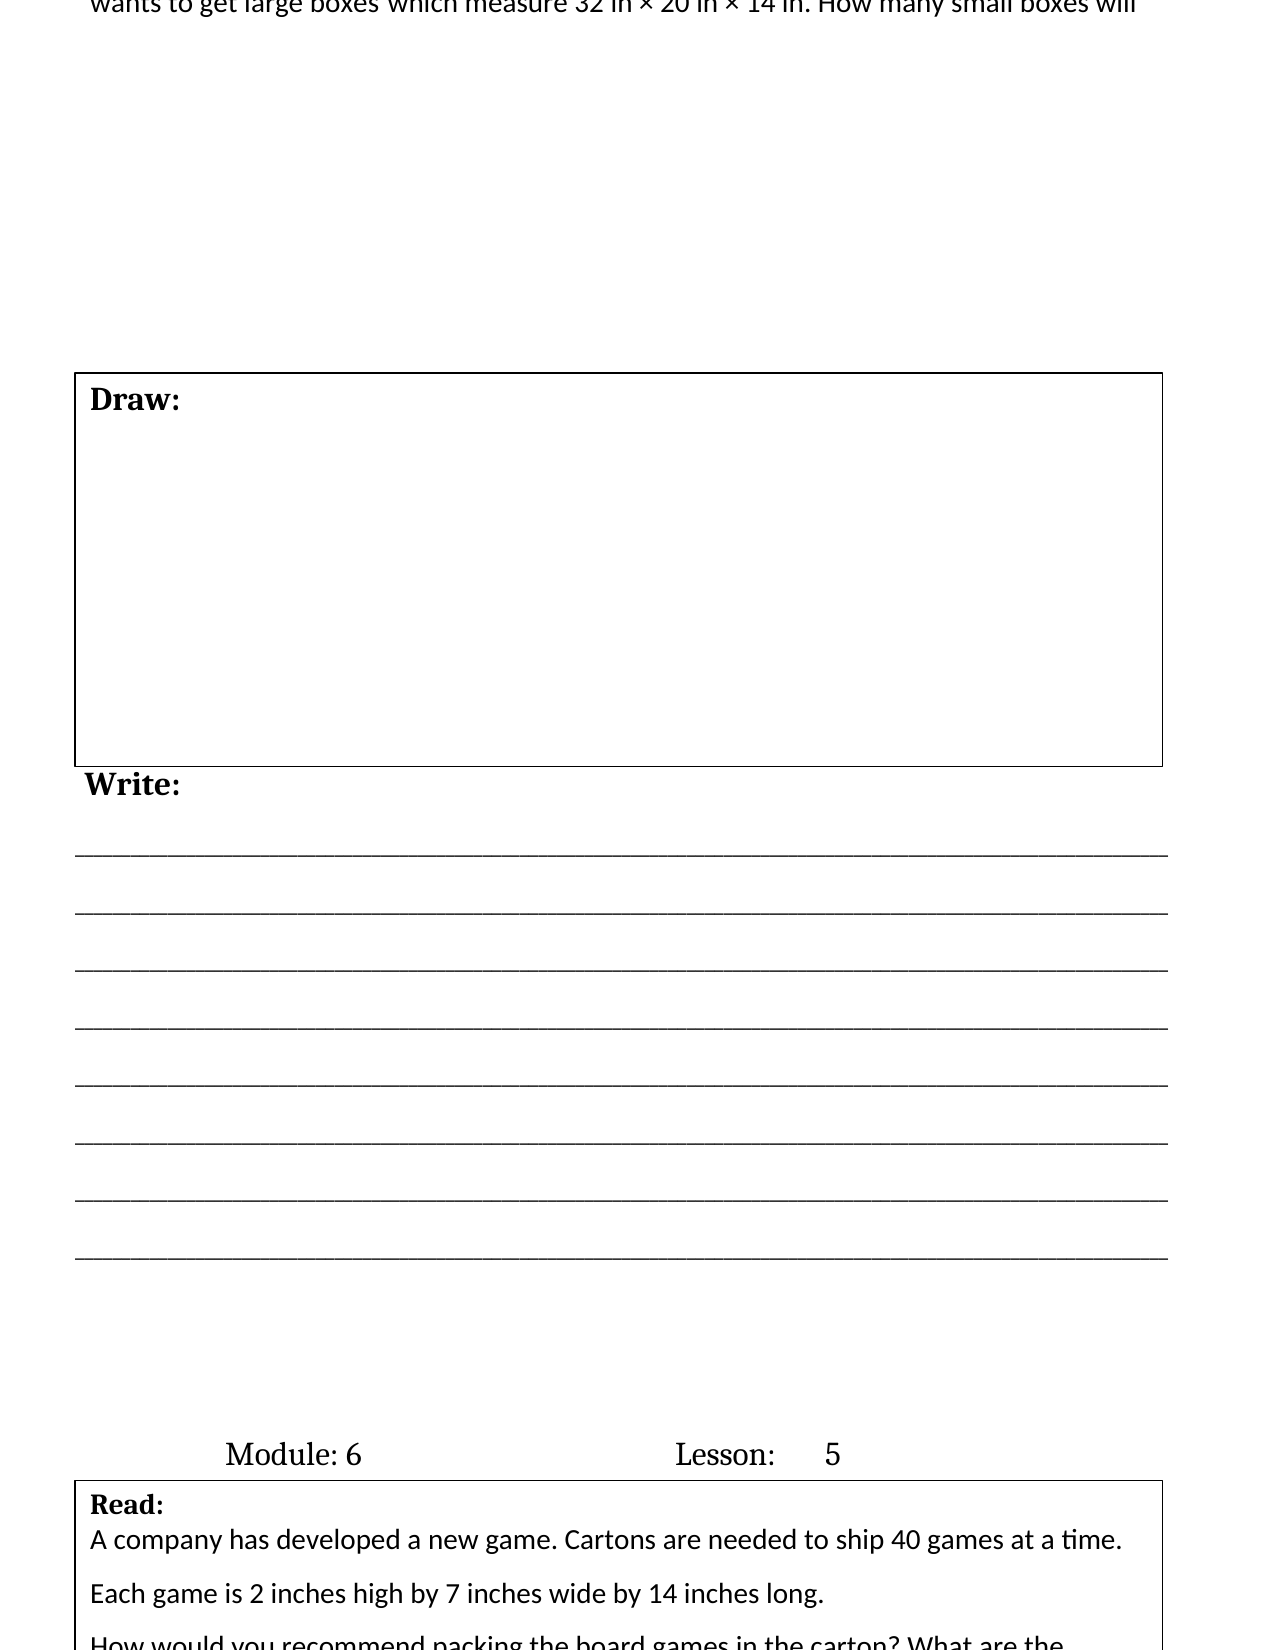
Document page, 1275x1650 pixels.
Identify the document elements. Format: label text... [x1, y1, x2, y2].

text ______________________________________________________________________________________________________________________ [75, 1119, 1200, 1148]
text ______________________________________________________________________________________________________________________ [75, 889, 1200, 918]
text ______________________________________________________________________________________________________________________ [75, 1234, 1200, 1263]
text ______________________________________________________________________________________________________________________ [75, 1062, 1200, 1091]
text ______________________________________________________________________________________________________________________ [75, 1177, 1200, 1206]
text ______________________________________________________________________________________________________________________ [75, 832, 1200, 861]
text ______________________________________________________________________________________________________________________ [75, 1004, 1200, 1033]
text ______________________________________________________________________________________________________________________ [75, 947, 1200, 976]
text Module: 6 Lesson: 5 [75, 1436, 1200, 1474]
text Write: [84, 765, 1200, 803]
